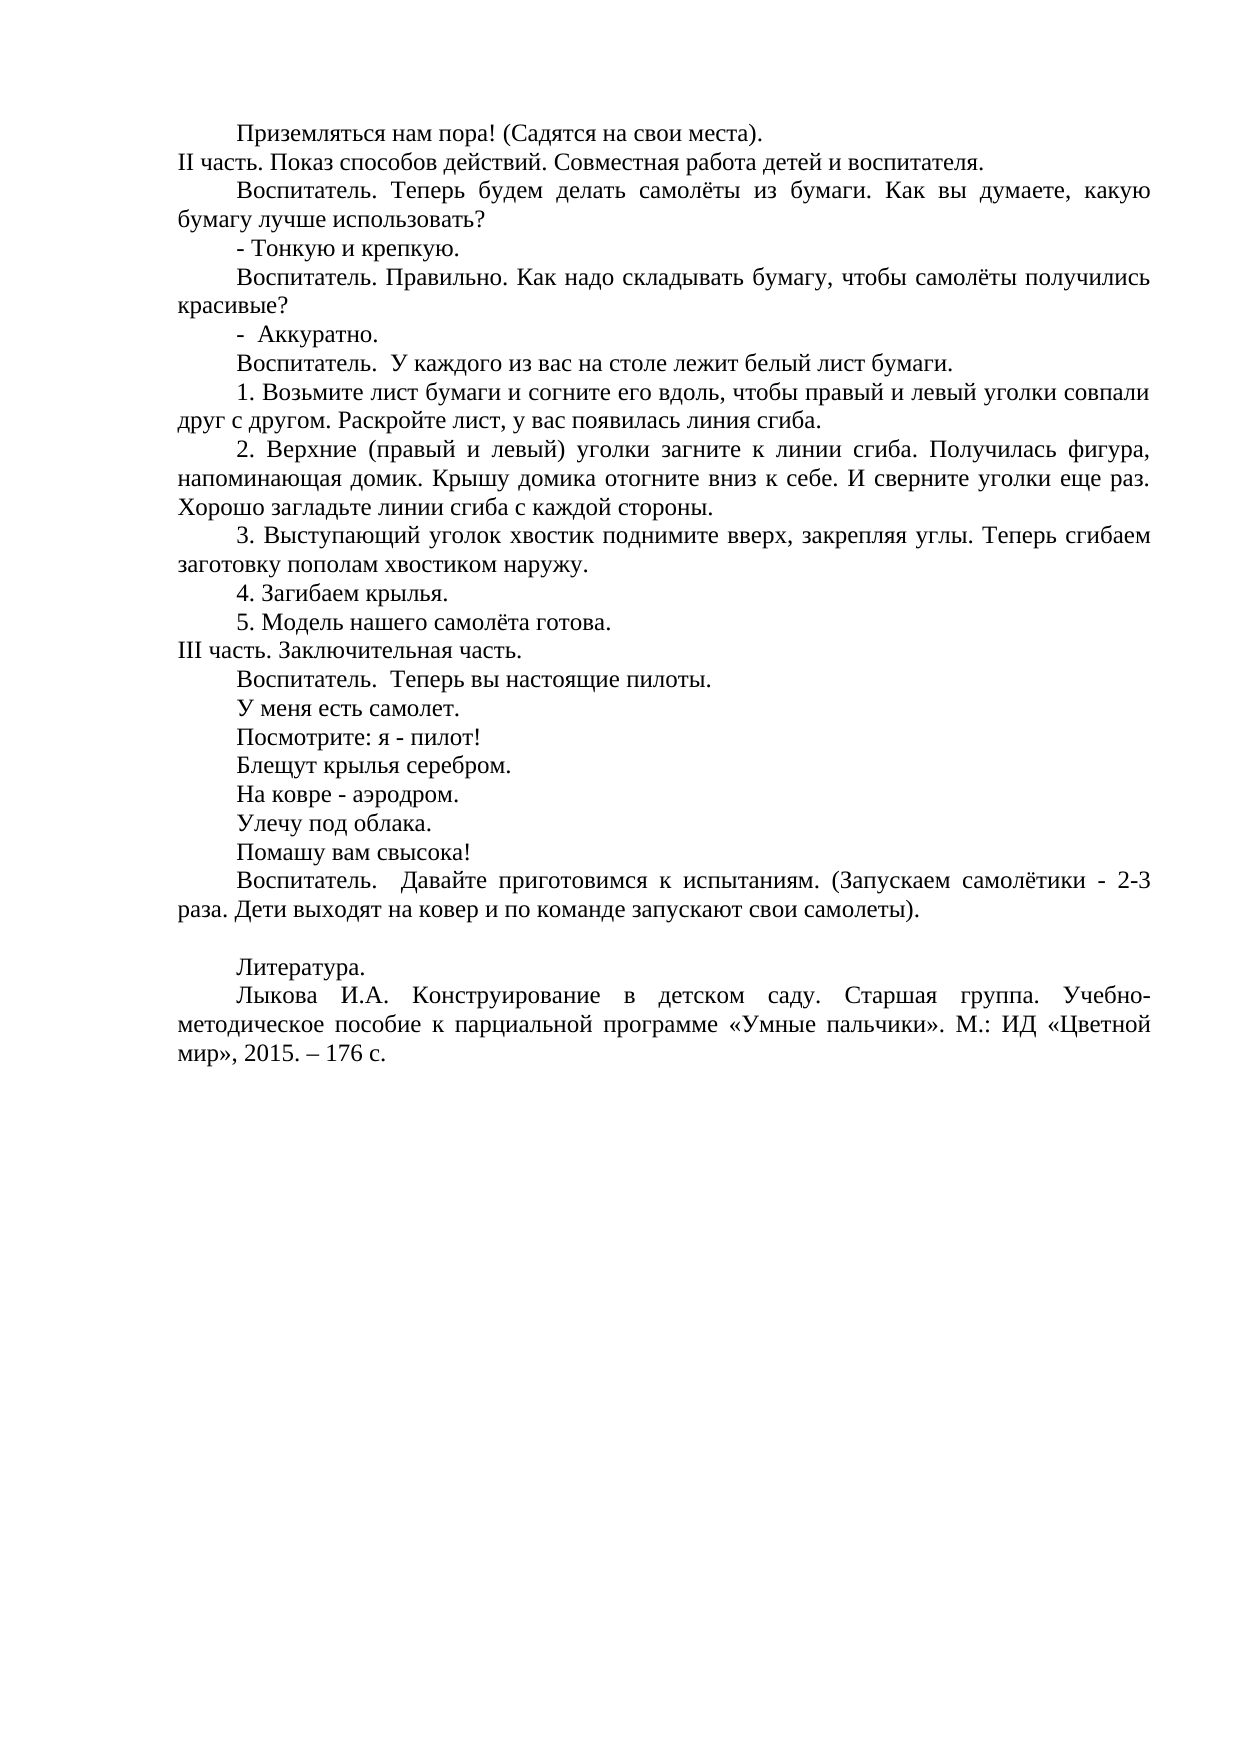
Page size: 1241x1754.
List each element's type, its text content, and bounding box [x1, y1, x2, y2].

text 5. Модель нашего самолёта готова. [177, 607, 1152, 636]
text Воспитатель. Теперь будем делать самолёты из бумаги. Как вы думаете, какую бумагу лучше использовать? [177, 176, 1152, 233]
text У меня есть самолет. [177, 693, 1152, 722]
text Воспитатель. Давайте приготовимся к испытаниям. (Запускаем самолётики - 2-3 раза. Дети выходят на ковер и по команде запускают свои самолеты). [177, 866, 1152, 923]
text На ковре - аэродром. [177, 779, 1152, 808]
text Блещут крылья серебром. [177, 751, 1152, 779]
text - Аккуратно. [177, 319, 1152, 348]
text Помашу вам свысока! [177, 837, 1152, 866]
text Воспитатель. Теперь вы настоящие пилоты. [177, 664, 1152, 693]
text II часть. Показ способов действий. Совместная работа детей и воспитателя. [177, 147, 1152, 176]
text Лыкова И.А. Конструирование в детском саду. Старшая группа. Учебно-методическое пособие к парциальной программе «Умные пальчики». М.: ИД «Цветной мир», 2015. – 176 с. [177, 981, 1152, 1067]
text Литература. [177, 952, 1152, 981]
text 4. Загибаем крылья. [177, 578, 1152, 607]
text 1. Возьмите лист бумаги и согните его вдоль, чтобы правый и левый уголки совпали друг с другом. Раскройте лист, у вас появилась линия сгиба. [177, 377, 1152, 434]
text 2. Верхние (правый и левый) уголки загните к линии сгиба. Получилась фигура, напоминающая домик. Крышу домика отогните вниз к себе. И сверните уголки еще раз. Хорошо загладьте линии сгиба с каждой стороны. [177, 434, 1152, 521]
text Воспитатель. Правильно. Как надо складывать бумагу, чтобы самолёты получились красивые? [177, 262, 1152, 319]
text Улечу под облака. [177, 808, 1152, 837]
text Приземляться нам пора! (Садятся на свои места). [177, 118, 1152, 147]
text Посмотрите: я - пилот! [177, 722, 1152, 751]
text Воспитатель. У каждого из вас на столе лежит белый лист бумаги. [177, 348, 1152, 377]
text III часть. Заключительная часть. [177, 636, 1152, 664]
text - Тонкую и крепкую. [177, 233, 1152, 262]
text 3. Выступающий уголок хвостик поднимите вверх, закрепляя углы. Теперь сгибаем заготовку пополам хвостиком наружу. [177, 521, 1152, 578]
